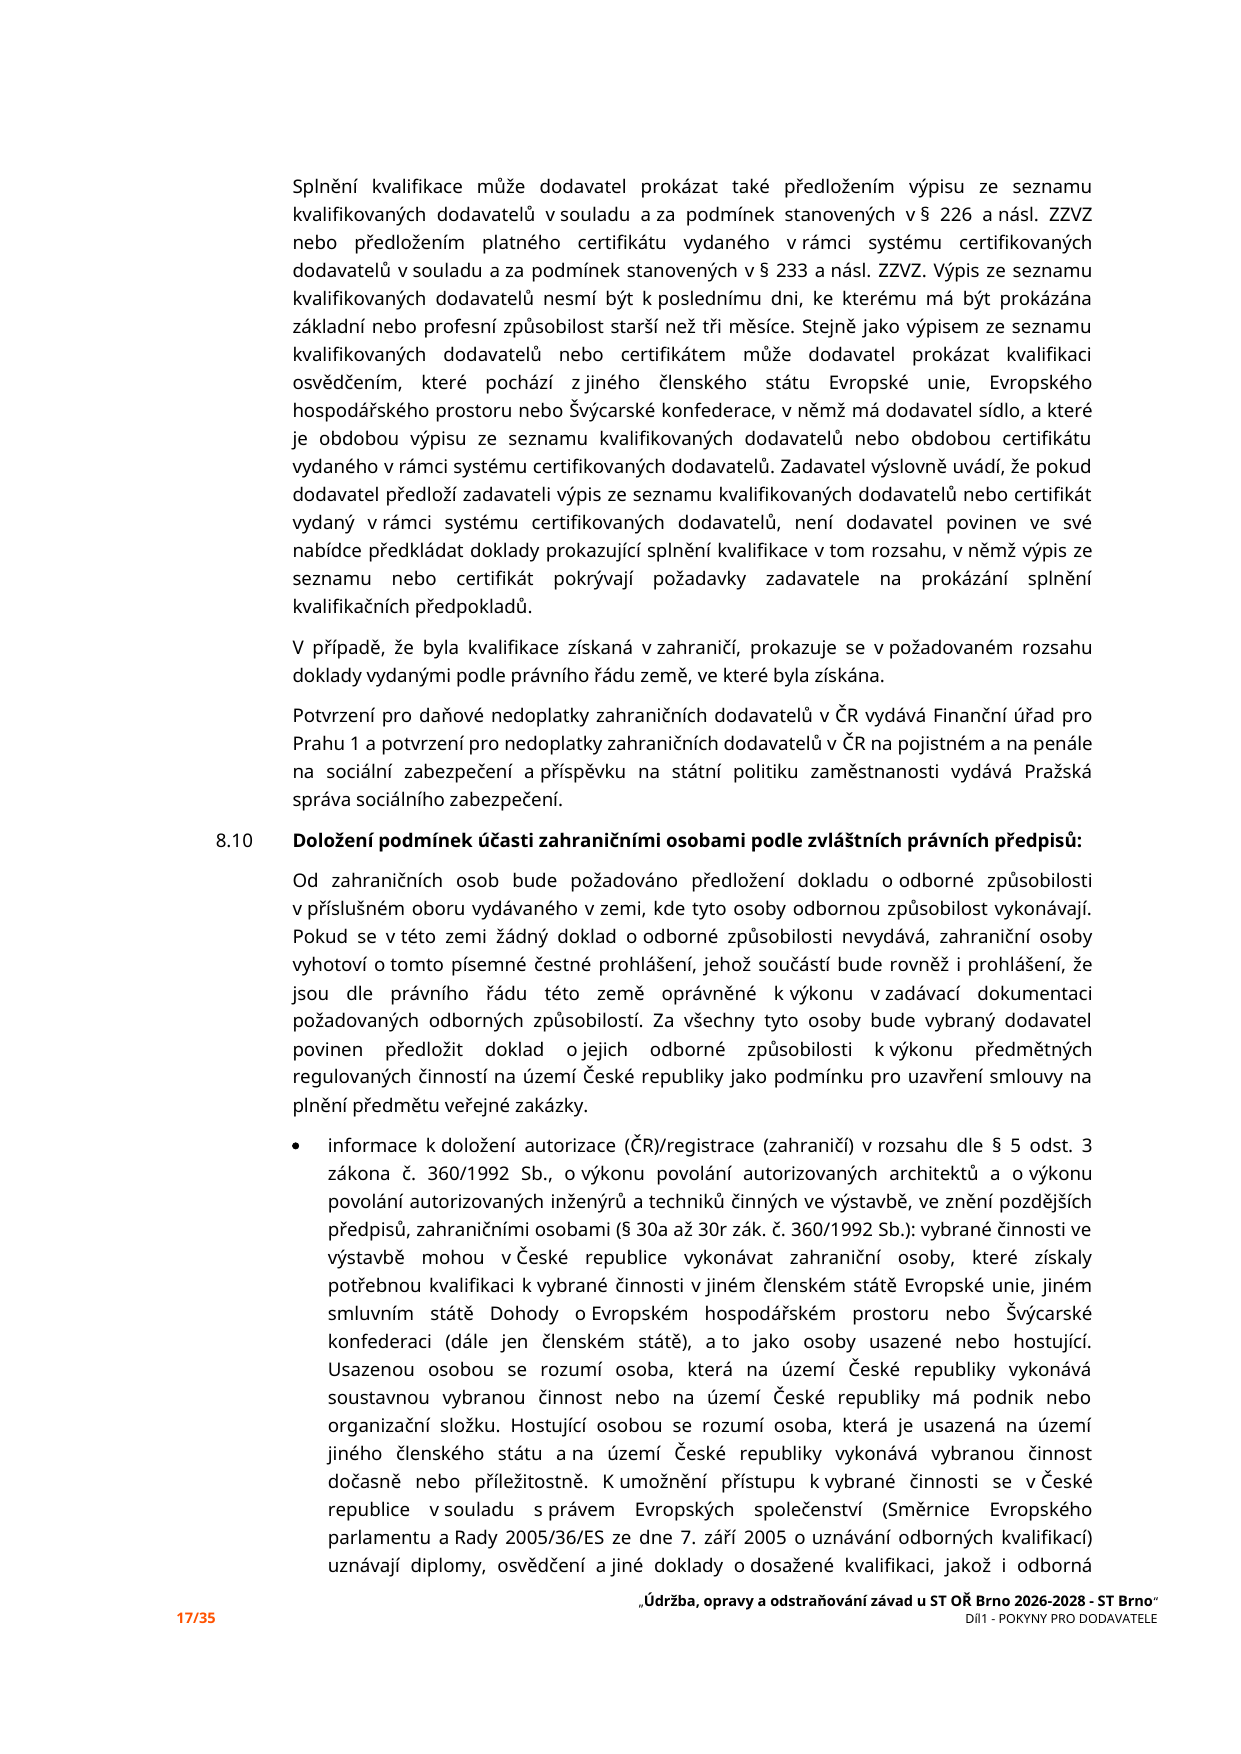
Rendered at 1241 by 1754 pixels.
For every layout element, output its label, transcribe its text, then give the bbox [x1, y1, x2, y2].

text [292, 1132, 1093, 1578]
text Splnění kvalifikace může dodavatel prokázat také předložením výpisu ze seznamu kvalifikovaných dodavatelů v souladu a za podmínek stanovených v § 226 a násl. ZZVZ nebo předložením platného certifikátu vydaného v rámci systému certifikovaných dodavatelů v souladu a za podmínek stanovených v § 233 a násl. ZZVZ. Výpis ze seznamu kvalifikovaných dodavatelů nesmí být k poslednímu dni, ke kterému má být prokázána základní nebo profesní způsobilost starší než tři měsíce. Stejně jako výpisem ze seznamu kvalifikovaných dodavatelů nebo certifikátem může dodavatel prokázat kvalifikaci osvědčením, které pochází z jiného členského státu Evropské unie, Evropského hospodářského prostoru nebo Švýcarské konfederace, v němž má dodavatel sídlo, a které je obdobou výpisu ze seznamu kvalifikovaných dodavatelů nebo obdobou certifikátu vydaného v rámci systému certifikovaných dodavatelů. Zadavatel výslovně uvádí, že pokud dodavatel předloží zadavateli výpis ze seznamu kvalifikovaných dodavatelů nebo certifikát vydaný v rámci systému certifikovaných dodavatelů, není dodavatel povinen ve své nabídce předkládat doklady prokazující splnění kvalifikace v tom rozsahu, v němž výpis ze seznamu nebo certifikát pokrývají požadavky zadavatele na prokázání splnění kvalifikačních předpokladů. [292, 173, 1093, 619]
text Doložení podmínek účasti zahraničními osobami podle zvláštních právních předpisů: [216, 827, 1093, 853]
text V případě, že byla kvalifikace získaná v zahraničí, prokazuje se v požadovaném rozsahu doklady vydanými podle právního řádu země, ve které byla získána. [292, 634, 1093, 688]
text Od zahraničních osob bude požadováno předložení dokladu o odborné způsobilosti v příslušném oboru vydávaného v zemi, kde tyto osoby odbornou způsobilost vykonávají. Pokud se v této zemi žádný doklad o odborné způsobilosti nevydává, zahraniční osoby vyhotoví o tomto písemné čestné prohlášení, jehož součástí bude rovněž i prohlášení, že jsou dle právního řádu této země oprávněné k výkonu v zadávací dokumentaci požadovaných odborných způsobilostí. Za všechny tyto osoby bude vybraný dodavatel povinen předložit doklad o jejich odborné způsobilosti k výkonu předmětných regulovaných činností na území České republiky jako podmínku pro uzavření smlouvy na plnění předmětu veřejné zakázky. [292, 868, 1093, 1117]
text Potvrzení pro daňové nedoplatky zahraničních dodavatelů v ČR vydává Finanční úřad pro Prahu 1 a potvrzení pro nedoplatky zahraničních dodavatelů v ČR na pojistném a na penále na sociální zabezpečení a příspěvku na státní politiku zaměstnanosti vydává Pražská správa sociálního zabezpečení. [292, 703, 1093, 812]
